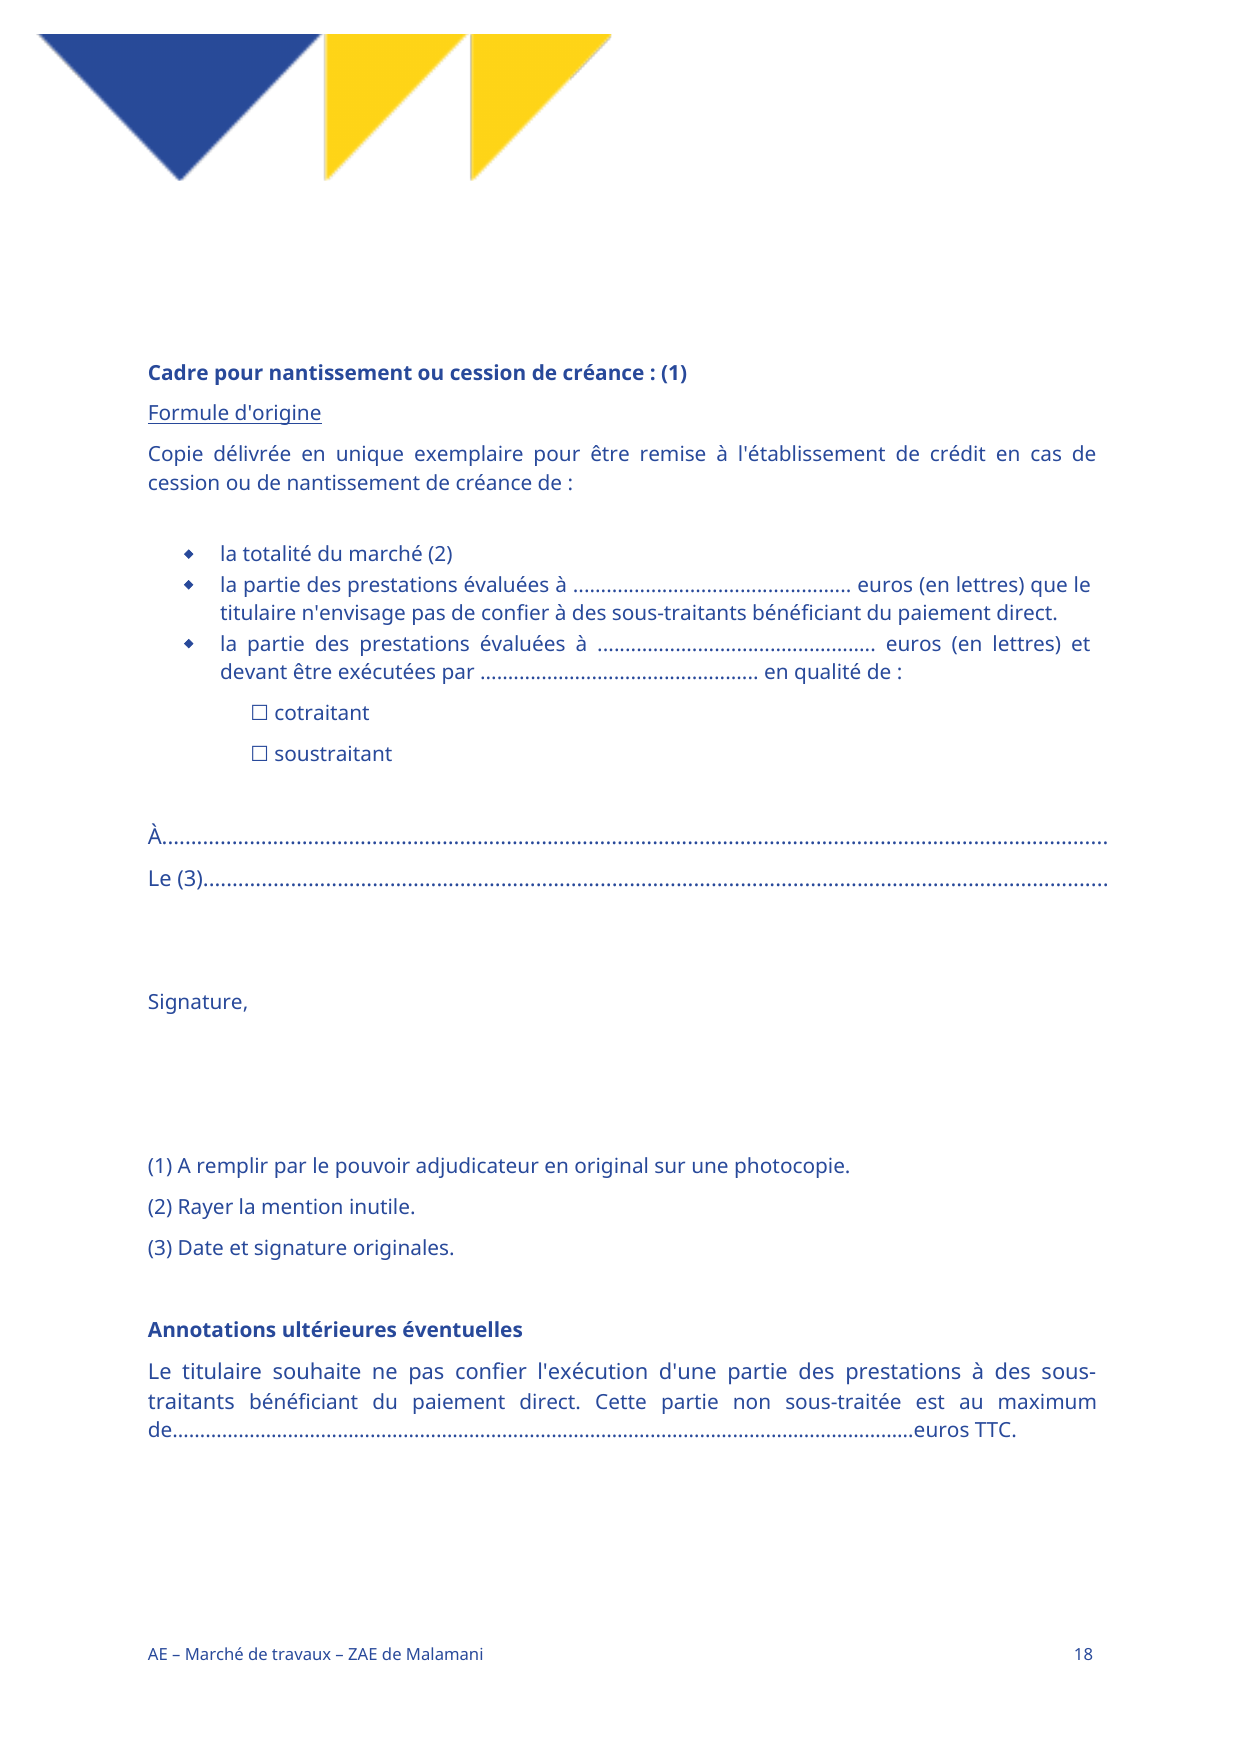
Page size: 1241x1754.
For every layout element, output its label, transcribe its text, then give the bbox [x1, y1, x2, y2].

text Le titulaire souhaite ne pas confier l'exécution d'une partie des prestations à des sous-traitants bénéficiant du paiement direct. Cette partie non sous-traitée est au maximum de………………………………………………………………………………………………………………………euros TTC. [148, 1356, 1098, 1444]
text (3) Date et signature originales. [148, 1233, 1098, 1262]
text Formule d'origine [148, 398, 1098, 427]
text cotraitant [148, 698, 1098, 727]
text (2) Rayer la mention inutile. [148, 1192, 1098, 1221]
text Annotations ultérieures éventuelles [148, 1315, 1098, 1343]
text Le (3) [148, 863, 1092, 893]
text À [148, 821, 1092, 851]
text soustraitant [148, 739, 1098, 768]
text Copie délivrée en unique exemplaire pour être remise à l'établissement de crédit en cas de cession ou de nantissement de créance de : [148, 439, 1098, 496]
list la partie des prestations évaluées à .................................................. euros (en lettres) et devant être exécutées par .................................................. en qualité de : [182, 629, 1092, 686]
list la totalité du marché (2) [182, 539, 1092, 568]
text (1) A remplir par le pouvoir adjudicateur en original sur une photocopie. [148, 1151, 1098, 1180]
text Signature, [148, 987, 1098, 1016]
list la partie des prestations évaluées à .................................................. euros (en lettres) que le titulaire n'envisage pas de confier à des sous-traitants bénéficiant du paiement direct. [182, 570, 1092, 627]
text Cadre pour nantissement ou cession de créance : (1) [148, 358, 1098, 386]
